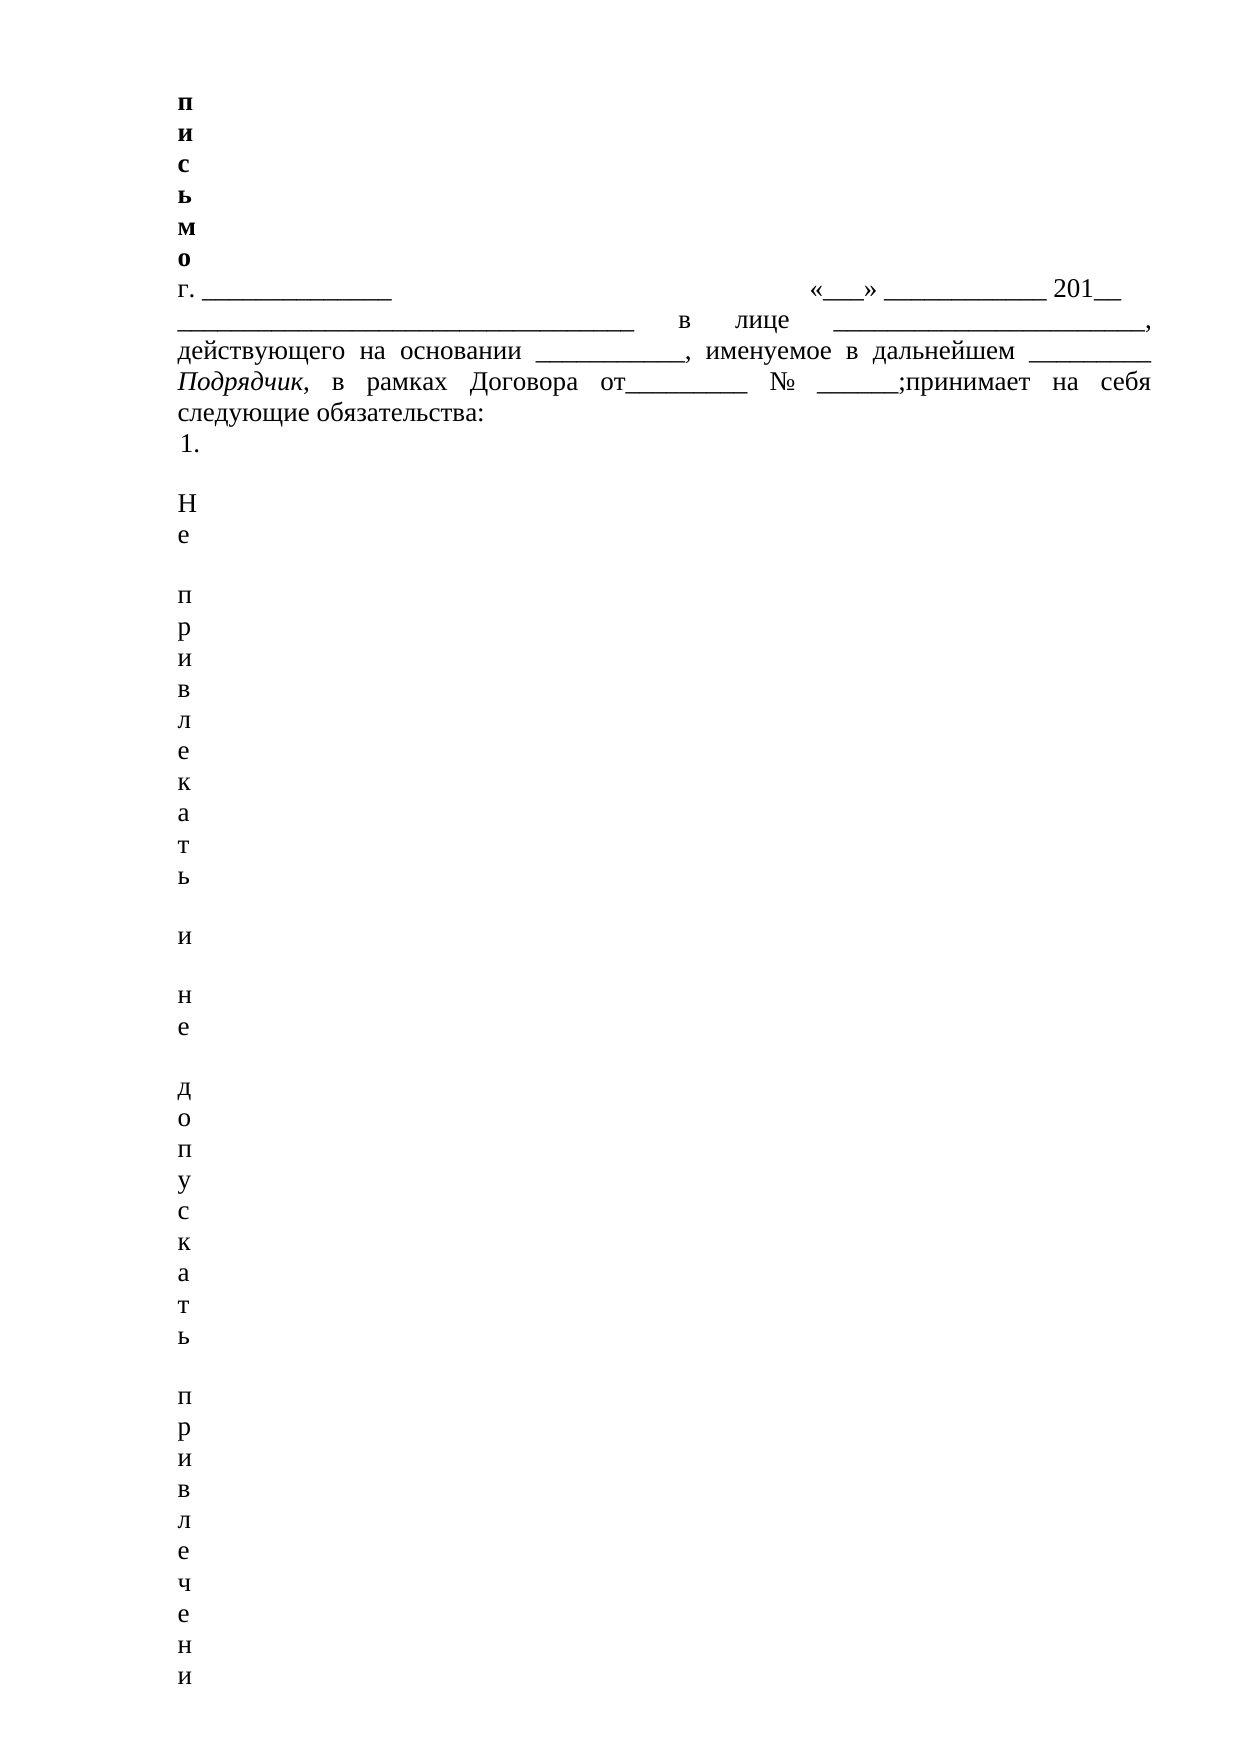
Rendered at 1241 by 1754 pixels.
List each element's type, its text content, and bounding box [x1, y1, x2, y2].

text __________________________________ в лице _______________________, действующего на основании ___________, именуемое в дальнейшем _________ Подрядчик, в рамках Договора от_________ № ______;принимает на себя следующие обязательства: [177, 303, 1152, 428]
text г. ______________ «___» ____________ 201__ [177, 272, 1152, 303]
